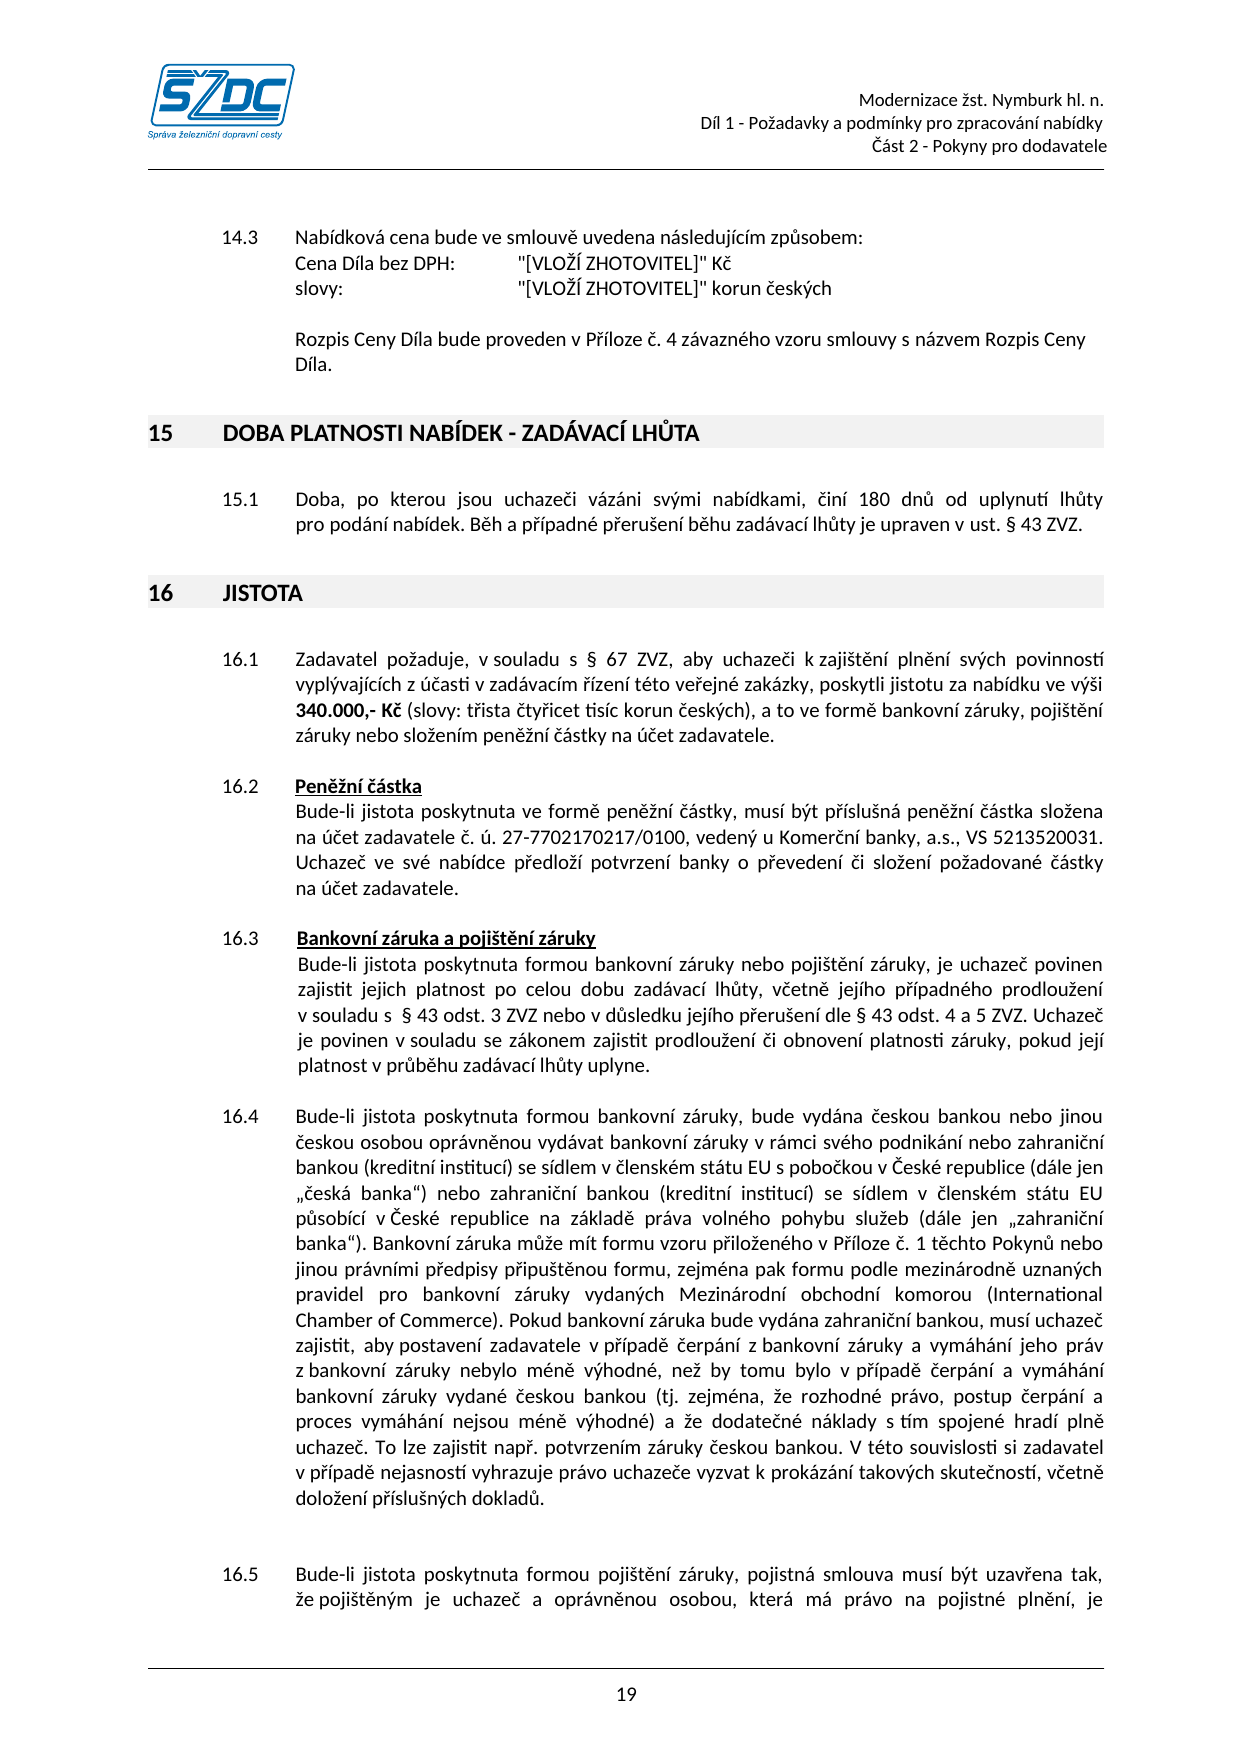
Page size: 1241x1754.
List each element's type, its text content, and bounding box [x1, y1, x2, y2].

list Doba, po kterou jsou uchazeči vázáni svými nabídkami, činí 180 dnů od uplynutí lhůty pro podání nabídek. Běh a případné přerušení běhu zadávací lhůty je upraven v ust. § 43 ZVZ. [222, 486, 1104, 537]
list Bankovní záruka a pojištění záruky [222, 926, 1104, 951]
list Bude-li jistota poskytnuta formou bankovní záruky, bude vydána českou bankou nebo jinou českou osobou oprávněnou vydávat bankovní záruky v rámci svého podnikání nebo zahraniční bankou (kreditní institucí) se sídlem v členském státu EU s pobočkou v České republice (dále jen „česká banka“) nebo zahraniční bankou (kreditní institucí) se sídlem v členském státu EU působící v České republice na základě práva volného pohybu služeb (dále jen „zahraniční banka“). Bankovní záruka může mít formu vzoru přiloženého v Příloze č. 1 těchto Pokynů nebo jinou právními předpisy připuštěnou formu, zejména pak formu podle mezinárodně uznaných pravidel pro bankovní záruky vydaných Mezinárodní obchodní komorou (International Chamber of Commerce). Pokud bankovní záruka bude vydána zahraniční bankou, musí uchazeč zajistit, aby postavení zadavatele v případě čerpání z bankovní záruky a vymáhání jeho práv z bankovní záruky nebylo méně výhodné, než by tomu bylo v případě čerpání a vymáhání bankovní záruky vydané českou bankou (tj. zejména, že rozhodné právo, postup čerpání a proces vymáhání nejsou méně výhodné) a že dodatečné náklady s tím spojené hradí plně uchazeč. To lze zajistit např. potvrzením záruky českou bankou. V této souvislosti si zadavatel v případě nejasností vyhrazuje právo uchazeče vyzvat k prokázání takových skutečností, včetně doložení příslušných dokladů. [222, 1103, 1104, 1510]
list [222, 1561, 1104, 1612]
text Rozpis Ceny Díla bude proveden v Příloze č. 4 závazného vzoru smlouvy s názvem Rozpis Ceny Díla. [295, 326, 1104, 377]
list Zadavatel požaduje, v souladu s § 67 ZVZ, aby uchazeči k zajištění plnění svých povinností vyplývajících z účasti v zadávacím řízení této veřejné zakázky, poskytli jistotu za nabídku ve výši 340.000,- Kč (slovy: třista čtyřicet tisíc korun českých), a to ve formě bankovní záruky, pojištění záruky nebo složením peněžní částky na účet zadavatele. [222, 646, 1104, 748]
text Bude-li jistota poskytnuta ve formě peněžní částky, musí být příslušná peněžní částka složena na účet zadavatele č. ú. 27-7702170217/0100, vedený u Komerční banky, a.s., VS 5213520031. Uchazeč ve své nabídce předloží potvrzení banky o převedení či složení požadované částky na účet zadavatele. [295, 798, 1104, 900]
list Peněžní částka [222, 773, 1104, 798]
subtitle JISTOTA [148, 575, 1104, 608]
text slovy: "[VLOŽÍ ZHOTOVITEL]" korun českých [295, 275, 1104, 301]
text Bude-li jistota poskytnuta formou bankovní záruky nebo pojištění záruky, je uchazeč povinen zajistit jejich platnost po celou dobu zadávací lhůty, včetně jejího případného prodloužení v souladu s § 43 odst. 3 ZVZ nebo v důsledku jejího přerušení dle § 43 odst. 4 a 5 ZVZ. Uchazeč je povinen v souladu se zákonem zajistit prodloužení či obnovení platnosti záruky, pokud její platnost v průběhu zadávací lhůty uplyne. [298, 951, 1104, 1078]
list Nabídková cena bude ve smlouvě uvedena následujícím způsobem: [221, 224, 1104, 250]
text Cena Díla bez DPH: "[VLOŽÍ ZHOTOVITEL]" Kč [295, 250, 1104, 275]
subtitle DOBA PLATNOSTI NABÍDEK - ZADÁVACÍ LHŮTA [148, 415, 1104, 448]
